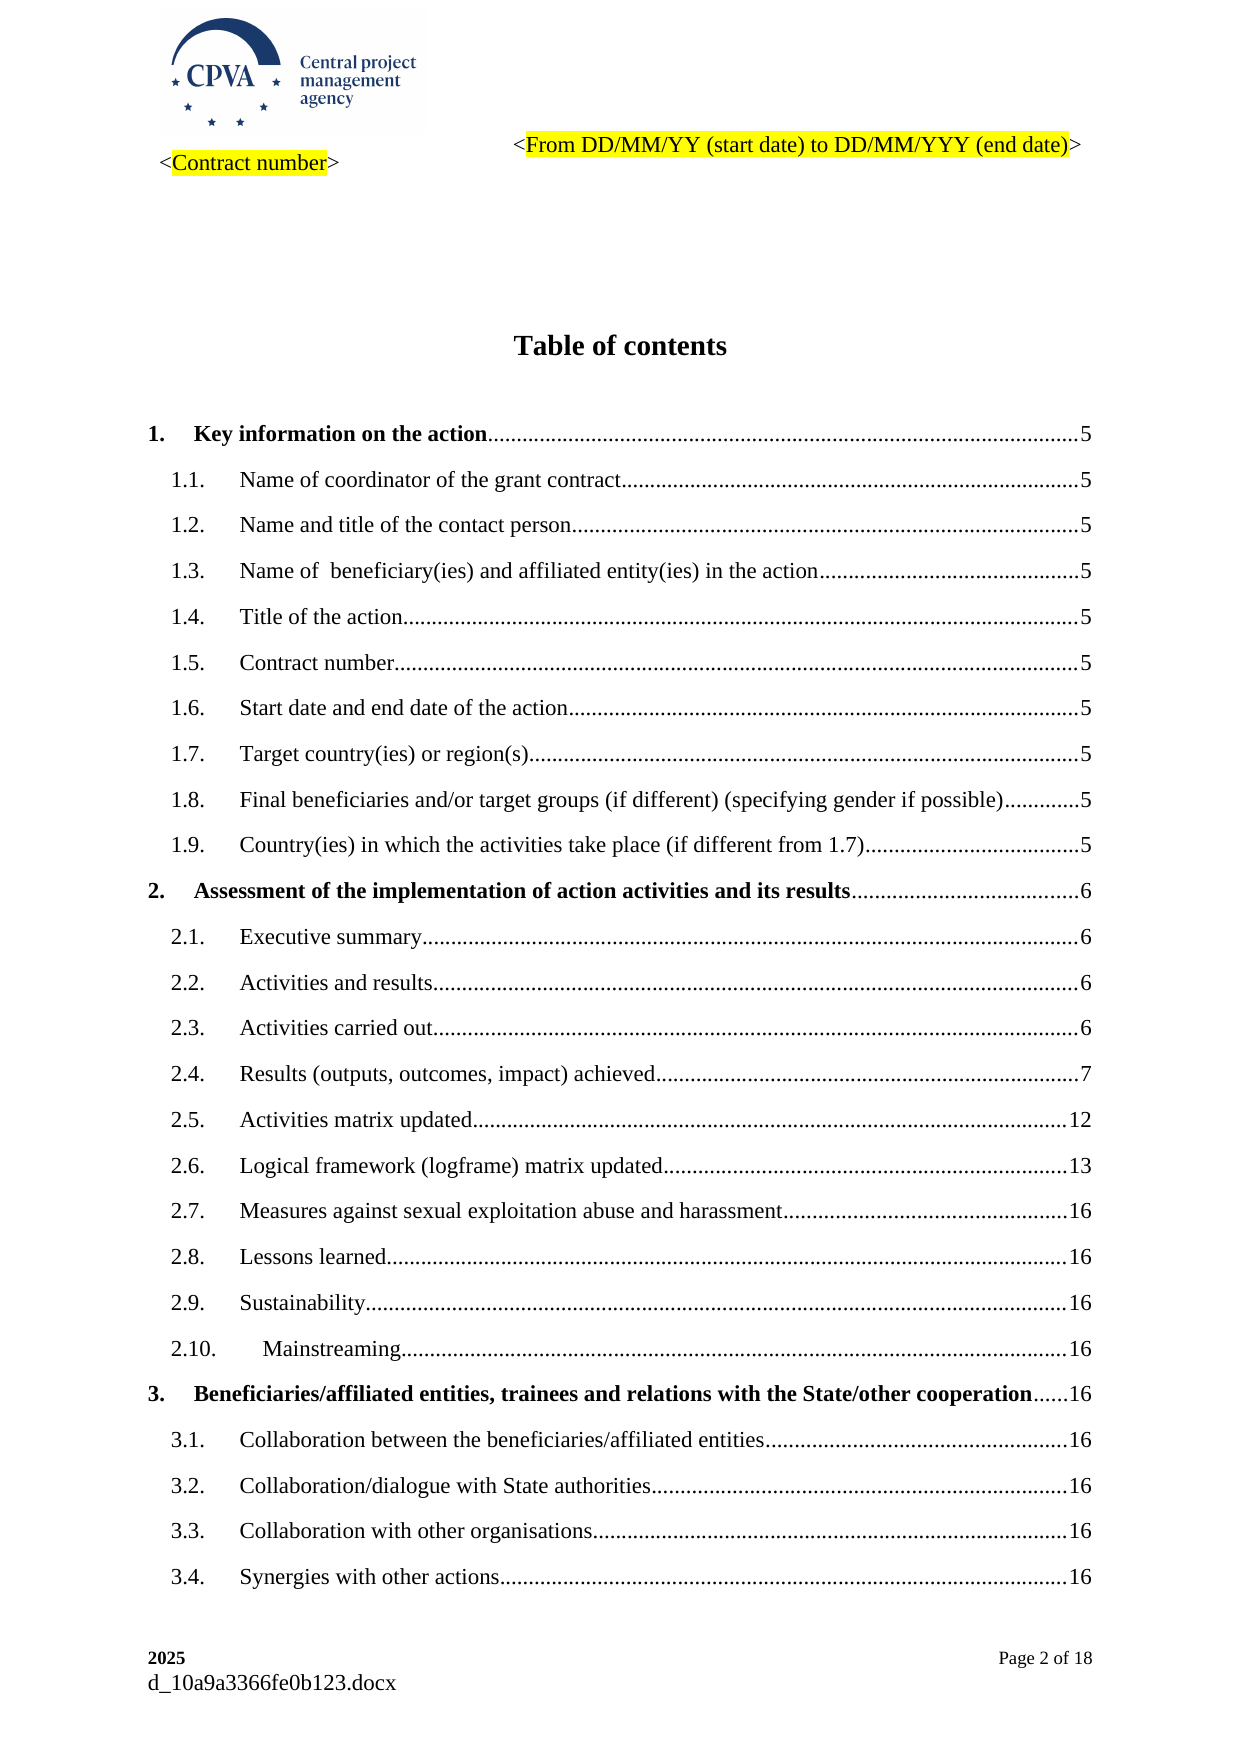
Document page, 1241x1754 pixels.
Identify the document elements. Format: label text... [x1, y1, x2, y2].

text Table of contents [148, 328, 1092, 362]
picture [158, 6, 427, 135]
